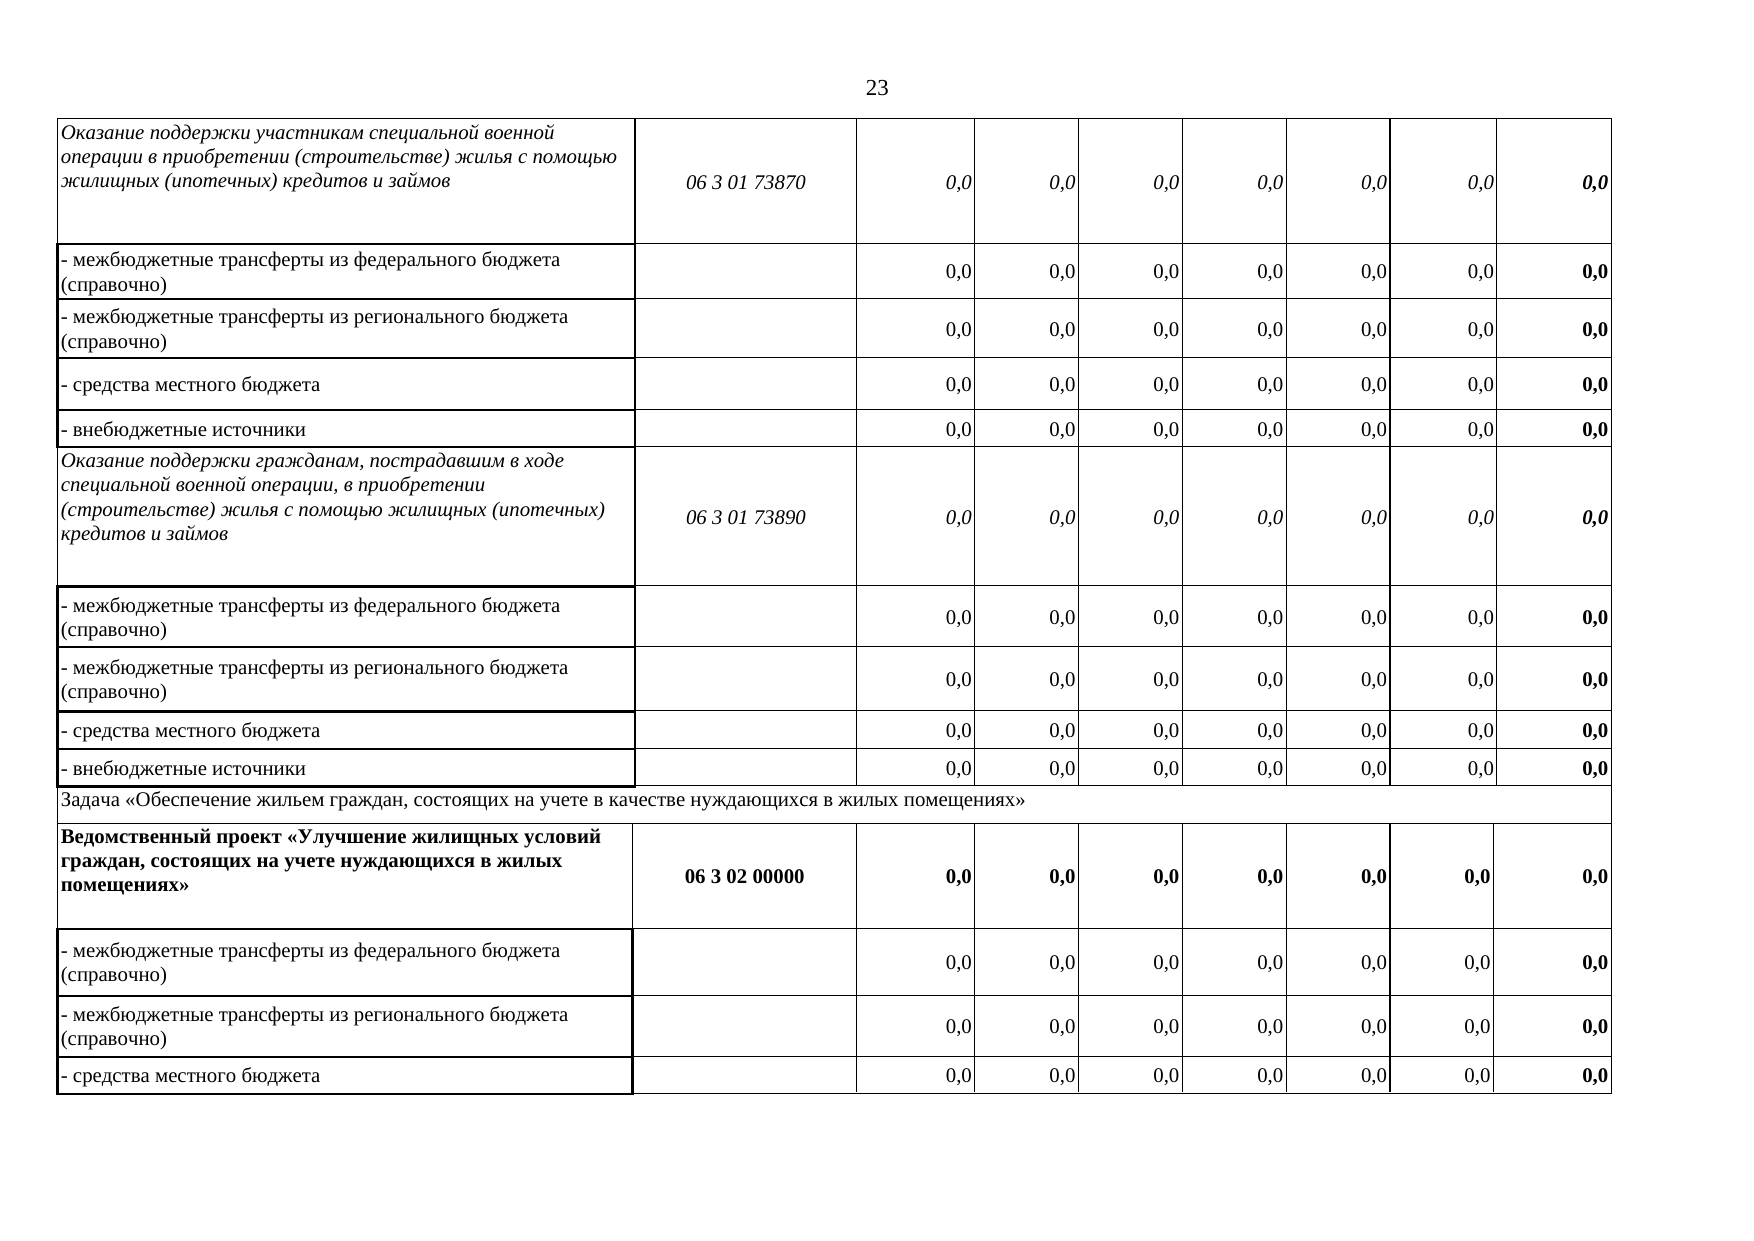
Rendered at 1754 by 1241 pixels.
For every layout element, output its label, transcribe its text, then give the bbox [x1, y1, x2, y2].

table_cell 0,0 [975, 410, 1078, 446]
table_cell 0,0 [1390, 1057, 1493, 1093]
table_cell [636, 244, 856, 298]
table_cell 0,0 [975, 749, 1078, 785]
table_cell 0,0 [975, 299, 1078, 357]
table_cell 0,0 [1079, 358, 1182, 409]
table_cell 0,0 [1079, 447, 1182, 585]
table_cell 0,0 [975, 244, 1078, 298]
table_cell 0,0 [857, 119, 974, 243]
table_cell 06 3 01 73890 [636, 447, 856, 585]
table_cell 0,0 [975, 824, 1078, 927]
table_cell [636, 586, 856, 646]
table_cell 0,0 [857, 410, 974, 446]
table_cell 0,0 [1079, 996, 1182, 1056]
table_cell 0,0 [1079, 410, 1182, 446]
table_cell 0,0 [975, 447, 1078, 585]
table_cell 0,0 [857, 244, 974, 298]
table_cell 0,0 [1079, 929, 1182, 995]
table_cell 0,0 [1287, 647, 1389, 710]
table_cell 0,0 [975, 996, 1078, 1056]
table_cell - средства местного бюджета [59, 1058, 631, 1093]
table_cell 0,0 [1497, 358, 1611, 409]
table_cell 0,0 [975, 358, 1078, 409]
table_cell 0,0 [1287, 244, 1389, 298]
table_cell 0,0 [1079, 749, 1182, 785]
table_cell 0,0 [1183, 410, 1286, 446]
table_cell 0,0 [1497, 410, 1611, 446]
table_cell Оказание поддержки участникам специальной военной операции в приобретении (строительстве) жилья с помощью жилищных (ипотечных) кредитов и займов [58, 119, 634, 243]
table_cell 0,0 [1183, 929, 1286, 995]
table_cell [636, 299, 856, 357]
table_cell 0,0 [1494, 929, 1611, 995]
table_cell [636, 647, 856, 710]
table_cell 0,0 [1183, 711, 1286, 748]
table_cell - межбюджетные трансферты из федерального бюджета (справочно) [59, 930, 631, 995]
table_cell - межбюджетные трансферты из регионального бюджета (справочно) [59, 997, 631, 1056]
table_cell 0,0 [1391, 586, 1496, 646]
table_cell 0,0 [1391, 647, 1496, 710]
table_cell 0,0 [1287, 299, 1389, 357]
table_cell 0,0 [1287, 711, 1389, 748]
table_cell 0,0 [1183, 358, 1286, 409]
table_cell 0,0 [1183, 447, 1286, 585]
table_cell 0,0 [1497, 299, 1611, 357]
table_cell - межбюджетные трансферты из федерального бюджета (справочно) [59, 245, 634, 298]
table_cell 0,0 [857, 358, 974, 409]
table_cell 0,0 [1391, 244, 1496, 298]
table_cell 0,0 [857, 586, 974, 646]
table_cell 0,0 [1391, 824, 1493, 927]
table_cell - внебюджетные источники [59, 750, 634, 785]
table_cell 0,0 [1183, 586, 1286, 646]
table_cell 0,0 [1287, 447, 1389, 585]
table_cell 06 3 02 00000 [633, 824, 856, 927]
table_cell 0,0 [857, 299, 974, 357]
table_cell 0,0 [975, 929, 1078, 995]
table_cell 0,0 [1391, 299, 1496, 357]
table_cell 0,0 [1391, 447, 1496, 585]
table_cell - средства местного бюджета [59, 713, 634, 748]
table_cell 0,0 [1079, 244, 1182, 298]
table_cell 0,0 [1183, 299, 1286, 357]
table_cell 0,0 [1497, 711, 1611, 748]
table_cell 0,0 [1079, 586, 1182, 646]
table_cell 0,0 [857, 647, 974, 710]
table_cell 0,0 [1287, 824, 1389, 927]
table_cell 06 3 01 73870 [636, 119, 856, 243]
table_cell - внебюджетные источники [59, 411, 634, 446]
table_cell 0,0 [856, 1057, 974, 1093]
table_cell 0,0 [857, 749, 974, 785]
table_cell 0,0 [857, 929, 974, 995]
table_cell 0,0 [1079, 299, 1182, 357]
table_cell 0,0 [1497, 749, 1611, 785]
table_cell 0,0 [1183, 244, 1286, 298]
table_cell 0,0 [1287, 929, 1389, 995]
table_cell [636, 358, 856, 409]
table_cell 0,0 [1497, 447, 1611, 585]
table_cell - межбюджетные трансферты из регионального бюджета (справочно) [59, 300, 634, 357]
table_cell 0,0 [975, 1057, 1078, 1093]
table_cell Ведомственный проект «Улучшение жилищных условий граждан, состоящих на учете нуждающихся в жилых помещениях» [58, 824, 632, 927]
table_cell 0,0 [975, 586, 1078, 646]
table_cell [634, 929, 856, 995]
table_cell 0,0 [1079, 711, 1182, 748]
table_cell 0,0 [1287, 749, 1389, 785]
table_cell 0,0 [1183, 749, 1286, 785]
table_cell [636, 749, 856, 785]
table_cell - средства местного бюджета [59, 359, 634, 409]
table_cell 0,0 [1497, 119, 1611, 243]
table_cell 0,0 [1493, 1057, 1611, 1093]
table_cell 0,0 [1391, 119, 1496, 243]
table_cell 0,0 [1494, 824, 1611, 927]
table_cell 0,0 [975, 119, 1078, 243]
table_cell [634, 1057, 856, 1093]
table_cell 0,0 [1078, 1057, 1182, 1093]
table_cell - межбюджетные трансферты из регионального бюджета (справочно) [59, 648, 634, 710]
table_cell 0,0 [1183, 824, 1286, 927]
table_cell [636, 711, 856, 748]
table_cell 0,0 [857, 824, 974, 927]
table_cell Оказание поддержки гражданам, пострадавшим в ходе специальной военной операции, в приобретении (строительстве) жилья с помощью жилищных (ипотечных) кредитов и займов [58, 448, 634, 585]
table_cell 0,0 [1497, 647, 1611, 710]
table_cell 0,0 [1183, 647, 1286, 710]
table_cell 0,0 [975, 647, 1078, 710]
table_cell 0,0 [1391, 358, 1496, 409]
table_cell 0,0 [1391, 410, 1496, 446]
table_cell 0,0 [1391, 929, 1493, 995]
table_cell 0,0 [1079, 119, 1182, 243]
table_cell 0,0 [1287, 410, 1389, 446]
table_cell 0,0 [1183, 996, 1286, 1056]
table_cell 0,0 [1497, 586, 1611, 646]
table_cell 0,0 [1494, 996, 1611, 1056]
table_cell 0,0 [1286, 1057, 1390, 1093]
table_cell Задача «Обеспечение жильем граждан, состоящих на учете в качестве нуждающихся в жилых помещениях» [58, 786, 1611, 823]
table_cell 0,0 [1287, 996, 1389, 1056]
table_cell - межбюджетные трансферты из федерального бюджета (справочно) [59, 588, 634, 646]
table_cell 0,0 [1287, 358, 1389, 409]
table_cell 0,0 [1391, 749, 1496, 785]
table_cell 0,0 [1079, 824, 1182, 927]
table_cell 0,0 [1183, 119, 1286, 243]
table_cell [636, 410, 856, 446]
table_cell 0,0 [1079, 647, 1182, 710]
table_cell 0,0 [1391, 996, 1493, 1056]
table_cell 0,0 [1391, 711, 1496, 748]
table_cell 0,0 [1287, 119, 1389, 243]
table_cell 0,0 [975, 711, 1078, 748]
table_cell 0,0 [857, 447, 974, 585]
table_cell 0,0 [857, 996, 974, 1056]
table_cell 0,0 [1182, 1057, 1286, 1093]
table_cell 0,0 [1287, 586, 1389, 646]
table_cell 0,0 [1497, 244, 1611, 298]
table_cell 0,0 [857, 711, 974, 748]
table_cell [634, 996, 856, 1056]
